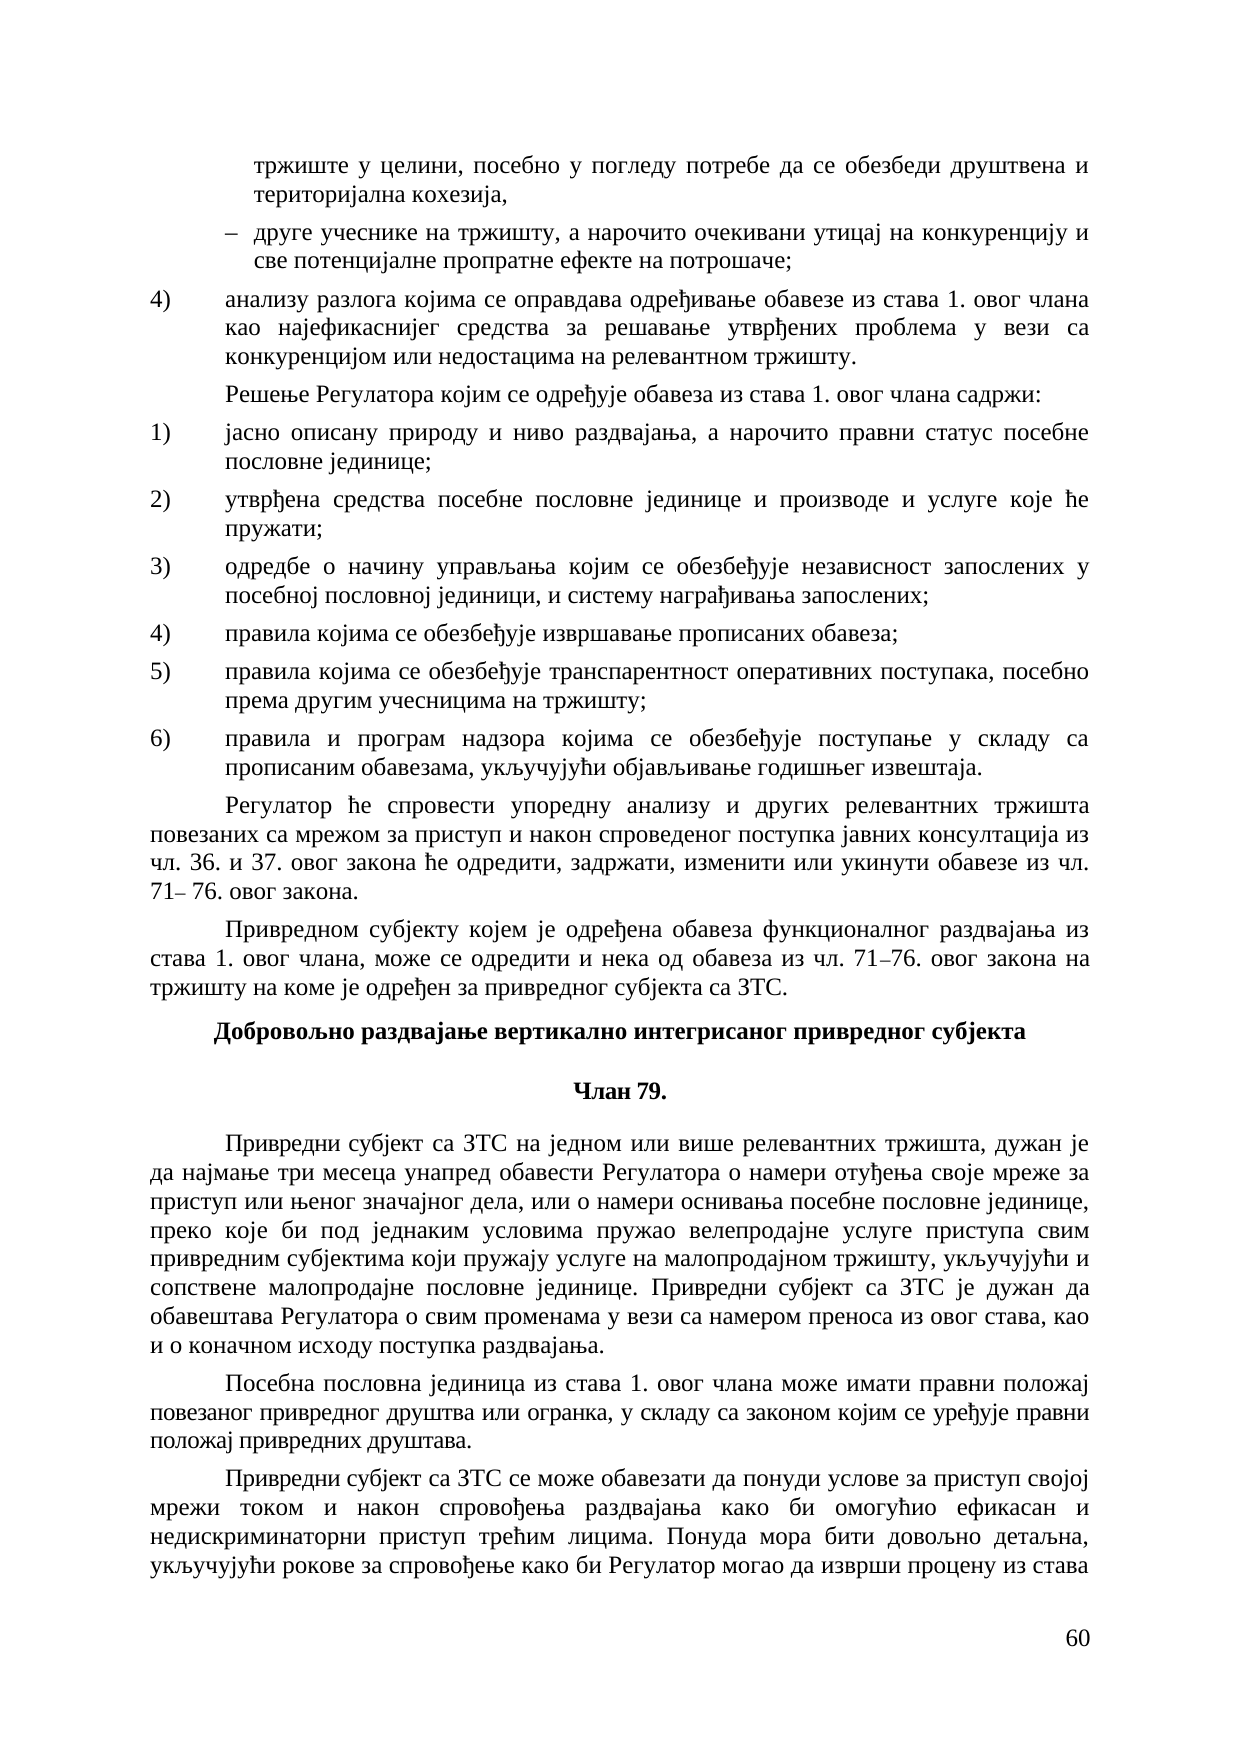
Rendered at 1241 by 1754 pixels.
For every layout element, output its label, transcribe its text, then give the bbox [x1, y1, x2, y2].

list правила и програм надзора којима се обезбеђује поступање у складу са прописаним обавезама, укључујући објављивање годишњег извештаја. [150, 723, 1090, 781]
list правила којима се обезбеђује транспарентност оперативних поступака, посебно према другим учесницима на тржишту; [150, 656, 1090, 714]
list анализу разлога којима се оправдава одређивање обавезе из става 1. овог члана као најефикаснијег средства за решавање утврђених проблема у вези са конкуренцијом или недостацима на релевантном тржишту. [150, 284, 1090, 370]
text Регулатор ће спровести упоредну анализу и других релевантних тржишта повезаних са мрежом за приступ и након спроведеног поступка јавних консултација из чл. 36. и 37. овог закона ће одредити, задржати, изменити или укинути обавезе из чл. 71– 76. овог закона. [150, 790, 1090, 905]
subtitle Добровољно раздвајање вертикално интегрисаног привредног субјекта [150, 1016, 1090, 1045]
subtitle Члан 79. [150, 1076, 1090, 1105]
text Привредни субјект са ЗТС на једном или више релевантних тржишта, дужан је да најмање три месеца унапред обавести Регулатора о намери отуђења своје мреже за приступ или њеног значајног дела, или о намери оснивања посебне пословне јединице, преко које би под једнаким условима пружао велепродајне услуге приступа свим привредним субјектима који пружају услуге на малопродајном тржишту, укључујући и сопствене малопродајне пословне јединице. Привредни субјект са ЗТС је дужан да обавештава Регулатора о свим променама у вези са намером преноса из овог става, као и о коначном исходу поступка раздвајања. [150, 1128, 1090, 1358]
list јасно описану природу и ниво раздвајања, а нарочито правни статус посебне пословне јединице; [150, 417, 1090, 475]
list друге учеснике на тржишту, а нарочито очекивани утицај на конкуренцију и све потенцијалне пропратне ефекте на потрошаче; [225, 217, 1090, 274]
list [225, 150, 1090, 207]
text Посебна пословна јединица из става 1. овог члана може имати правни положај повезаног привредног друштва или огранка, у складу са законом којим се уређује правни положај привредних друштава. [150, 1368, 1090, 1454]
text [150, 1463, 1090, 1578]
text Решење Регулатора којим се одређује обавеза из става 1. овог члана садржи: [150, 379, 1090, 408]
list правила којима се обезбеђује извршавање прописаних обавеза; [150, 618, 1090, 647]
list утврђена средства посебне пословне јединице и производе и услуге које ће пружати; [150, 484, 1090, 542]
list одредбе о начину управљања којим се обезбеђује независност запослених у посебној пословној јединици, и систему награђивања запослених; [150, 551, 1090, 609]
text Привредном субјекту којем је одређена обавеза функционалног раздвајања из става 1. овог члана, може се одредити и нека од обавеза из чл. 71–76. овог закона на тржишту на коме је одређен за привредног субјекта са ЗТС. [150, 914, 1090, 1001]
